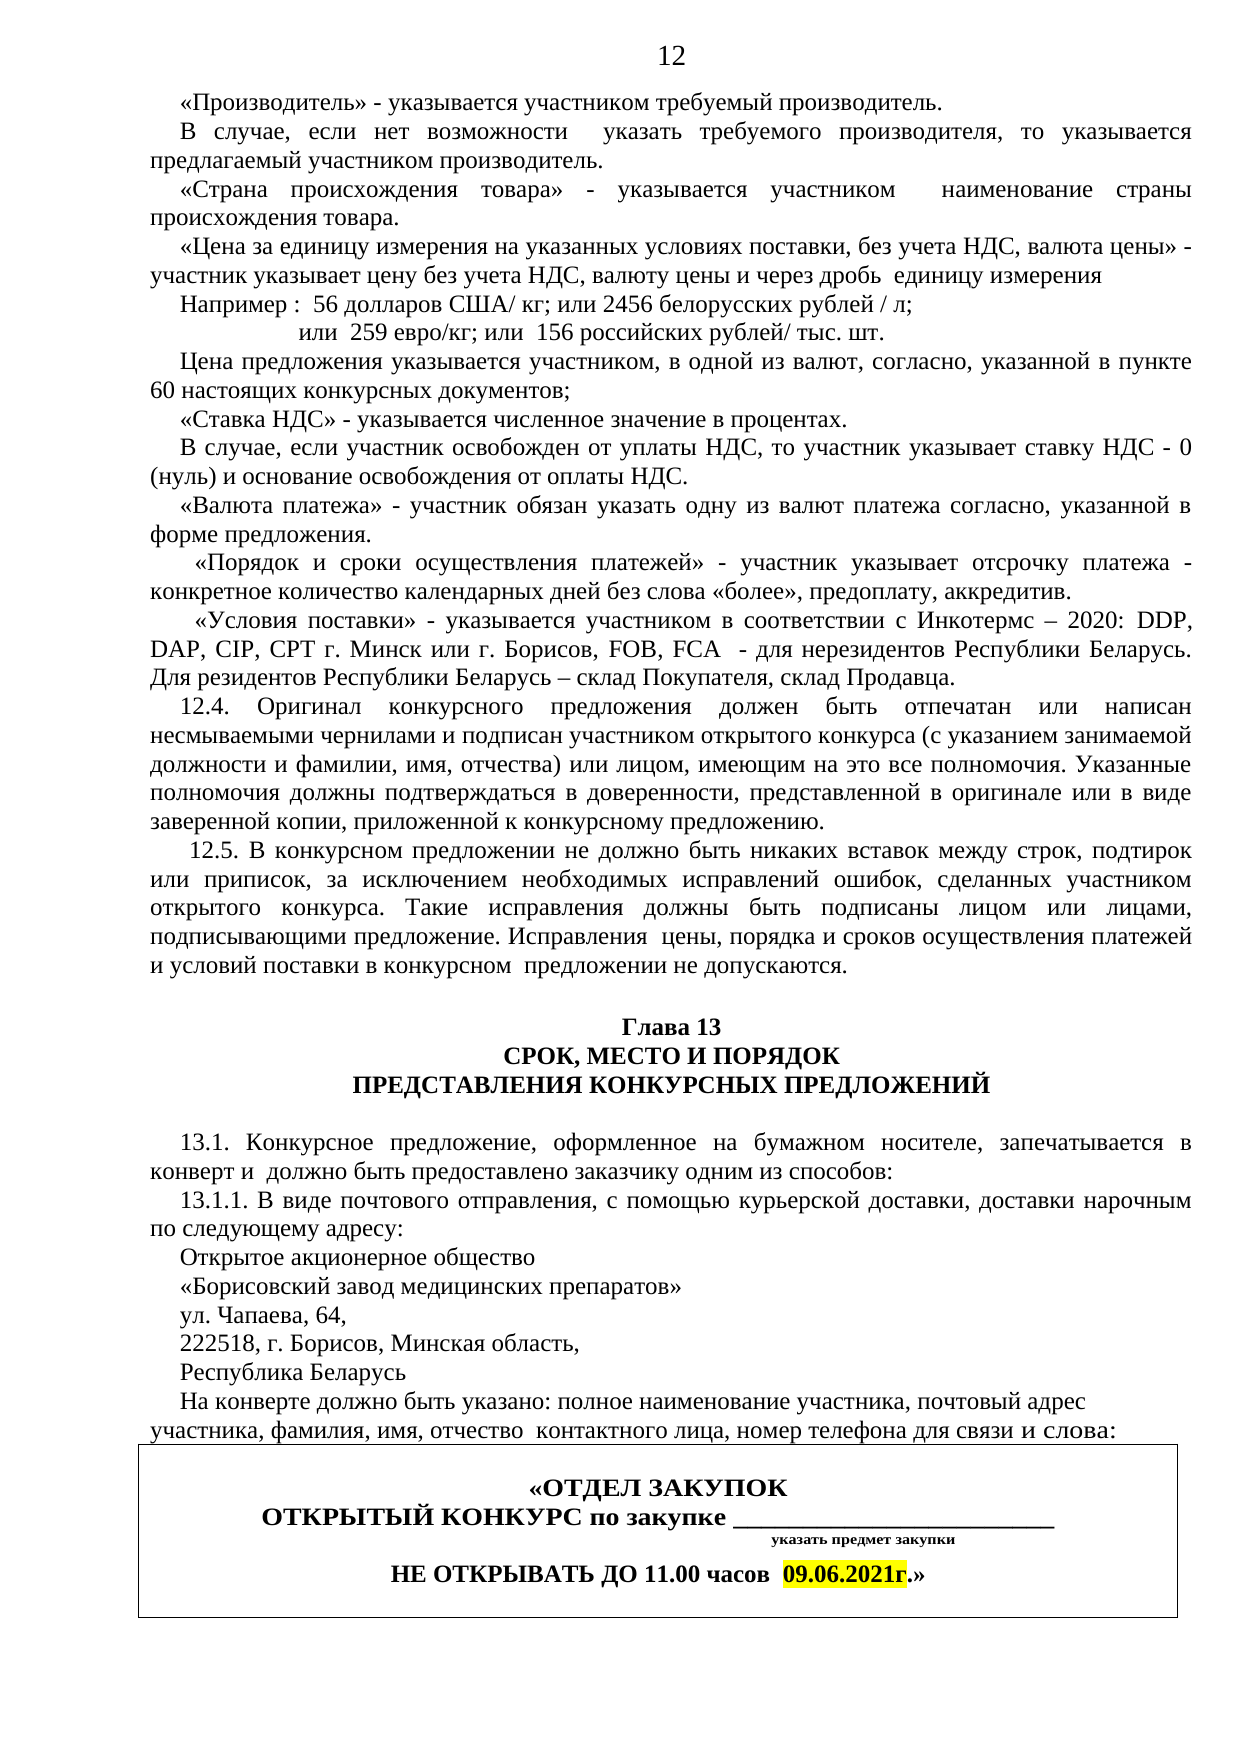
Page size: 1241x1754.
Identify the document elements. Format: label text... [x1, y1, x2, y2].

text 13.1. Конкурсное предложение, оформленное на бумажном носителе, запечатывается в конверт и должно быть предоставлено заказчику одним из способов: [150, 1127, 1193, 1185]
text «Борисовский завод медицинских препаратов» [150, 1271, 1193, 1300]
text «Валюта платежа» - участник обязан указать одну из валют платежа согласно, указанной в форме предложения. [150, 490, 1193, 547]
text «Условия поставки» - указывается участником в соответствии с Инкотермс – 2020: DDP, DAP, CIP, CPT г. Минск или г. Борисов, FOB, FCA - для нерезидентов Республики Беларусь. Для резидентов Республики Беларусь – склад Покупателя, склад Продавца. [150, 605, 1193, 691]
text Республика Беларусь [150, 1357, 1193, 1386]
text 222518, г. Борисов, Минская область, [150, 1328, 1193, 1357]
text ПРЕДСТАВЛЕНИЯ КОНКУРСНЫХ ПРЕДЛОЖЕНИЙ [150, 1070, 1193, 1098]
text Открытое акционерное общество [150, 1242, 1193, 1271]
text В случае, если нет возможности указать требуемого производителя, то указывается предлагаемый участником производитель. [150, 116, 1193, 174]
text Например : 56 долларов США/ кг; или 2456 белорусских рублей / л; [150, 289, 1193, 317]
text В случае, если участник освобожден от уплаты НДС, то участник указывает ставку НДС - 0 (нуль) и основание освобождения от оплаты НДС. [150, 432, 1193, 490]
text «Ставка НДС» - указывается численное значение в процентах. [150, 404, 1193, 432]
text Глава 13 [150, 1012, 1193, 1041]
text «Порядок и сроки осуществления платежей» - участник указывает отсрочку платежа - конкретное количество календарных дней без слова «более», предоплату, аккредитив. [150, 547, 1193, 605]
text или 259 евро/кг; или 156 российских рублей/ тыс. шт. [150, 317, 1193, 346]
text «Цена за единицу измерения на указанных условиях поставки, без учета НДС, валюта цены» - участник указывает цену без учета НДС, валюту цены и через дробь единицу измерения [150, 231, 1193, 289]
text «Производитель» - указывается участником требуемый производитель. [150, 87, 1193, 116]
text ул. Чапаева, 64, [150, 1300, 1193, 1328]
text 12.5. В конкурсном предложении не должно быть никаких вставок между строк, подтирок или приписок, за исключением необходимых исправлений ошибок, сделанных участником открытого конкурса. Такие исправления должны быть подписаны лицом или лицами, подписывающими предложение. Исправления цены, порядка и сроков осуществления платежей и условий поставки в конкурсном предложении не допускаются. [150, 835, 1193, 979]
text 13.1.1. В виде почтового отправления, с помощью курьерской доставки, доставки нарочным по следующему адресу: [150, 1185, 1193, 1242]
text СРОК, МЕСТО И ПОРЯДОК [150, 1041, 1193, 1070]
text 12.4. Оригинал конкурсного предложения должен быть отпечатан или написан несмываемыми чернилами и подписан участником открытого конкурса (с указанием занимаемой должности и фамилии, имя, отчества) или лицом, имеющим на это все полномочия. Указанные полномочия должны подтверждаться в доверенности, представленной в оригинале или в виде заверенной копии, приложенной к конкурсному предложению. [150, 691, 1193, 835]
table_header «ОТДЕЛ ЗАКУПОК ОТКРЫТЫЙ КОНКУРС по закупке _______________________ указать предмет закупки НЕ ОТКРЫВАТЬ ДО 11.00 часов 09.06.2021г.» [139, 1445, 1177, 1617]
text На конверте должно быть указано: полное наименование участника, почтовый адрес участника, фамилия, имя, отчество контактного лица, номер телефона для связи и слова: [150, 1386, 1193, 1443]
text Цена предложения указывается участником, в одной из валют, согласно, указанной в пункте 60 настоящих конкурсных документов; [150, 346, 1193, 404]
text «Страна происхождения товара» - указывается участником наименование страны происхождения товара. [150, 174, 1193, 231]
